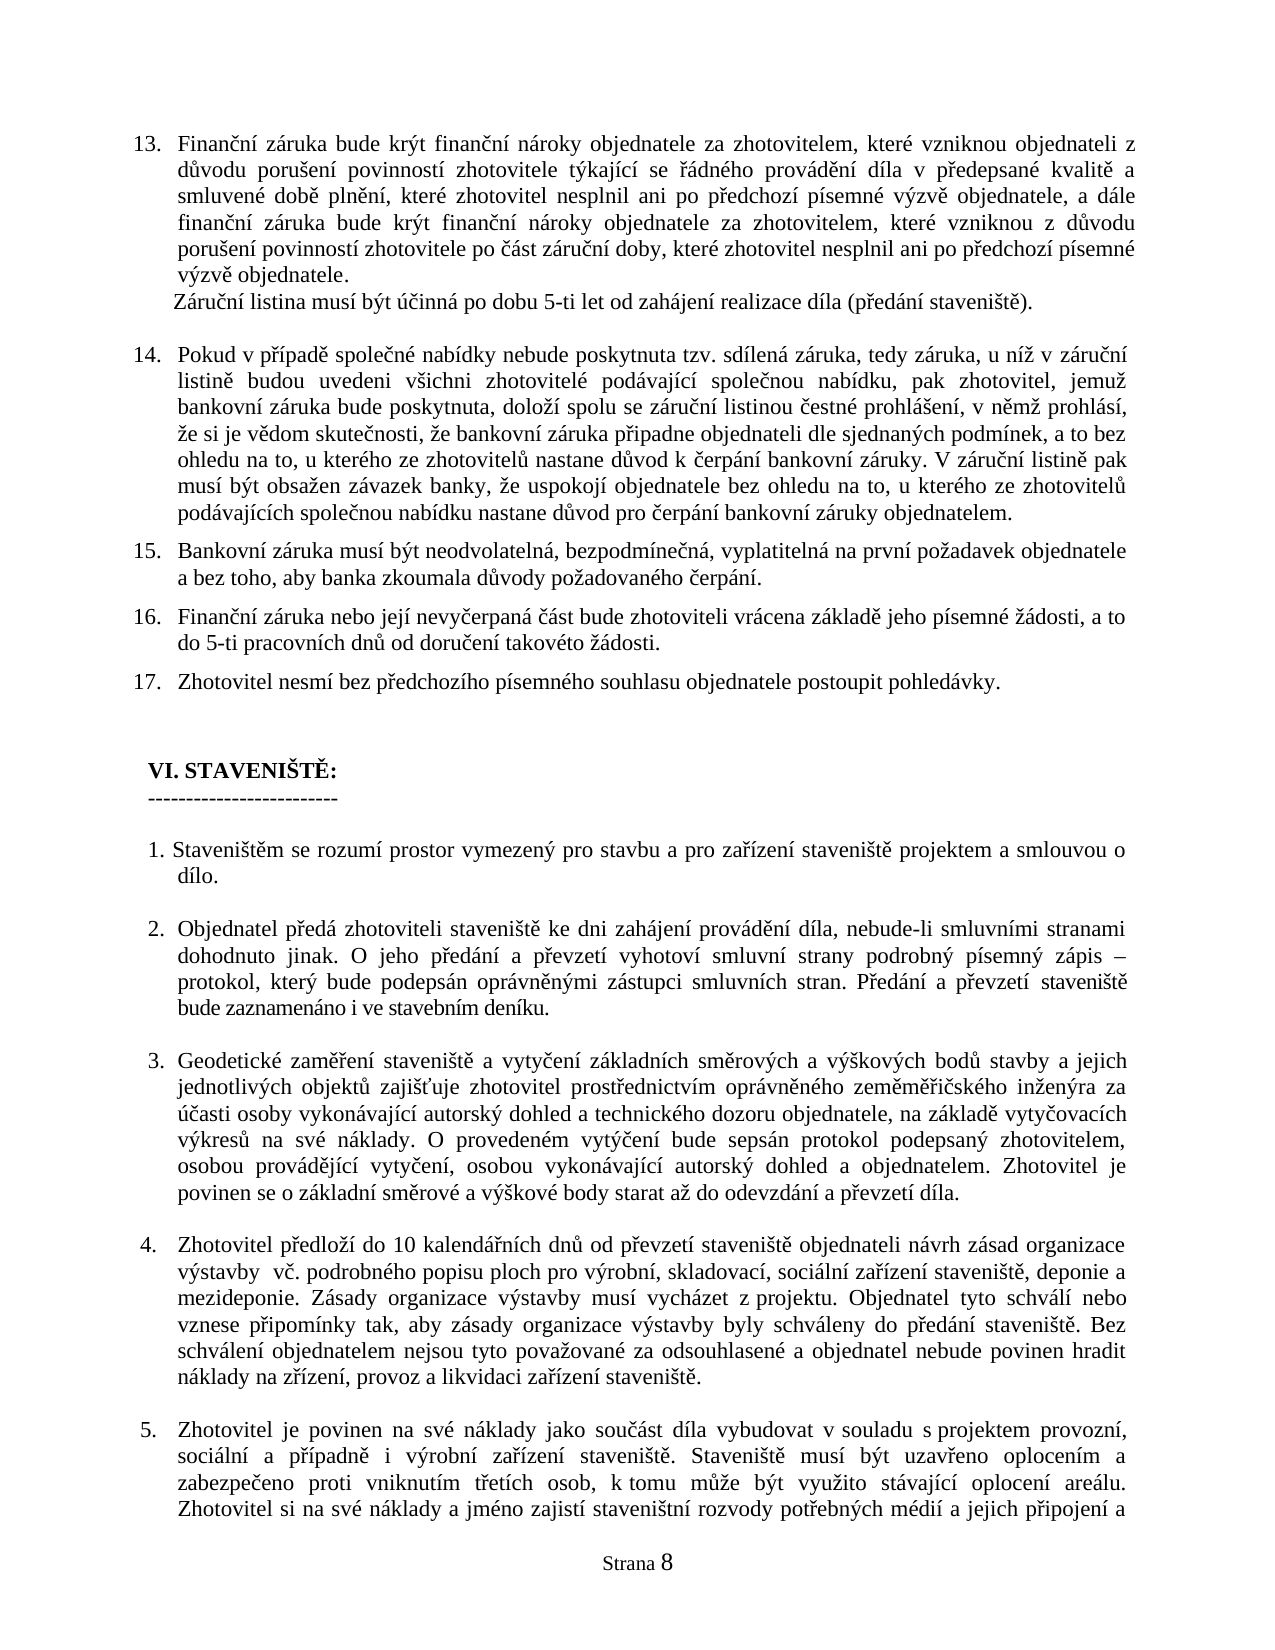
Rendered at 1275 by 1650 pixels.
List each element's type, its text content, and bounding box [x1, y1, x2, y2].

list Pokud v případě společné nabídky nebude poskytnuta tzv. sdílená záruka, tedy záruka, u níž v záruční listině budou uvedeni všichni zhotovitelé podávající společnou nabídku, pak zhotovitel, jemuž bankovní záruka bude poskytnuta, doloží spolu se záruční listinou čestné prohlášení, v němž prohlásí, že si je vědom skutečnosti, že bankovní záruka připadne objednateli dle sjednaných podmínek, a to bez ohledu na to, u kterého ze zhotovitelů nastane důvod k čerpání bankovní záruky. V záruční listině pak musí být obsažen závazek banky, že uspokojí objednatele bez ohledu na to, u kterého ze zhotovitelů podávajících společnou nabídku nastane důvod pro čerpání bankovní záruky objednatelem. [133, 341, 1127, 525]
list Finanční záruka bude krýt finanční nároky objednatele za zhotovitelem, které vzniknou objednateli z důvodu porušení povinností zhotovitele týkající se řádného provádění díla v předepsané kvalitě a smluvené době plnění, které zhotovitel nesplnil ani po předchozí písemné výzvě objednatele, a dále finanční záruka bude krýt finanční nároky objednatele za zhotovitelem, které vzniknou z důvodu porušení povinností zhotovitele po část záruční doby, které zhotovitel nesplnil ani po předchozí písemné výzvě objednatele. [133, 130, 1137, 288]
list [140, 1416, 1127, 1521]
list Geodetické zaměření staveniště a vytyčení základních směrových a výškových bodů stavby a jejich jednotlivých objektů zajišťuje zhotovitel prostřednictvím oprávněného zeměměřičského inženýra za účasti osoby vykonávající autorský dohled a technického dozoru objednatele, na základě vytyčovacích výkresů na své náklady. O provedeném vytýčení bude sepsán protokol podepsaný zhotovitelem, osobou provádějící vytyčení, osobou vykonávající autorský dohled a objednatelem. Zhotovitel je povinen se o základní směrové a výškové body starat až do odevzdání a převzetí díla. [148, 1047, 1127, 1205]
text VI. STAVENIŠTĚ: [148, 757, 1137, 783]
text ------------------------- [148, 783, 1137, 810]
list Zhotovitel předloží do 10 kalendářních dnů od převzetí staveniště objednateli návrh zásad organizace výstavby vč. podrobného popisu ploch pro výrobní, skladovací, sociální zařízení staveniště, deponie a mezideponie. Zásady organizace výstavby musí vycházet z projektu. Objednatel tyto schválí nebo vznese připomínky tak, aby zásady organizace výstavby byly schváleny do předání staveniště. Bez schválení objednatelem nejsou tyto považované za odsouhlasené a objednatel nebude povinen hradit náklady na zřízení, provoz a likvidaci zařízení staveniště. [140, 1232, 1127, 1390]
list Zhotovitel nesmí bez předchozího písemného souhlasu objednatele postoupit pohledávky. [133, 668, 1127, 694]
list Objednatel předá zhotoviteli staveniště ke dni zahájení provádění díla, nebude-li smluvními stranami dohodnuto jinak. O jeho předání a převzetí vyhotoví smluvní strany podrobný písemný zápis – protokol, který bude podepsán oprávněnými zástupci smluvních stran. Předání a převzetí staveniště bude zaznamenáno i ve stavebním deníku. [148, 915, 1127, 1021]
list Finanční záruka nebo její nevyčerpaná část bude zhotoviteli vrácena základě jeho písemné žádosti, a to do 5-ti pracovních dnů od doručení takovéto žádosti. [133, 603, 1127, 656]
text 1. Staveništěm se rozumí prostor vymezený pro stavbu a pro zařízení staveniště projektem a smlouvou o dílo. [148, 836, 1127, 889]
text Záruční listina musí být účinná po dobu 5-ti let od zahájení realizace díla (předání staveniště). [133, 288, 1127, 314]
list Bankovní záruka musí být neodvolatelná, bezpodmínečná, vyplatitelná na první požadavek objednatele a bez toho, aby banka zkoumala důvody požadovaného čerpání. [133, 538, 1127, 590]
